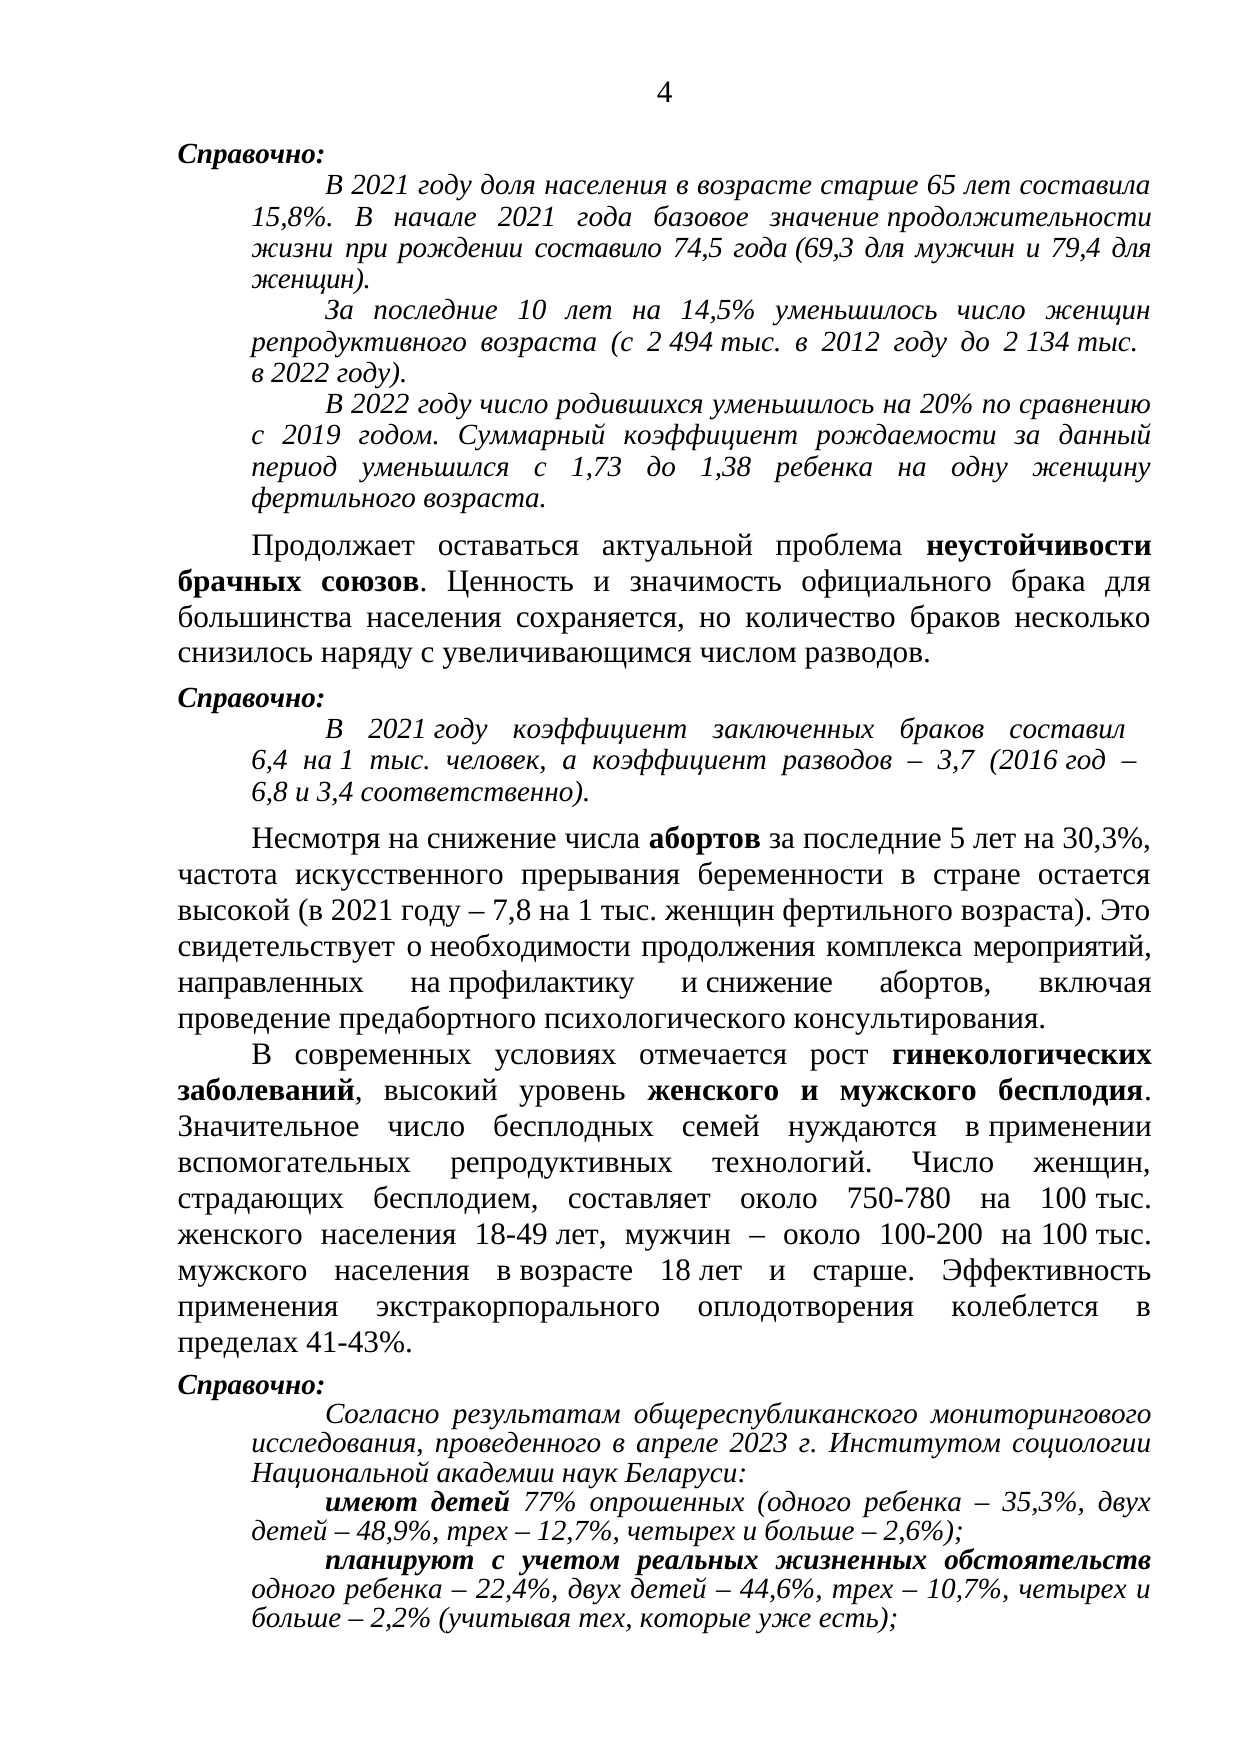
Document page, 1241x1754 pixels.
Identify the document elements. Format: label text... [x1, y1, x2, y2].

text Согласно результатам общереспубликанского мониторингового исследования, проведенного в апреле 2023 г. Институтом социологии Национальной академии наук Беларуси: [251, 1400, 1152, 1488]
text В 2021 году коэффициент заключенных браков составил 6,4 на 1 тыс. человек, а коэффициент разводов – 3,7 (2016 год – 6,8 и 3,4 соответственно). [251, 713, 1152, 807]
text Несмотря на снижение числа абортов за последние 5 лет на 30,3%, частота искусственного прерывания беременности в стране остается высокой (в 2021 году – 7,8 на 1 тыс. женщин фертильного возраста). Это свидетельствует о необходимости продолжения комплекса мероприятий, направленных на профилактику и снижение абортов, включая проведение предабортного психологического консультирования. [177, 820, 1152, 1035]
text Справочно: [177, 138, 1152, 170]
text Продолжает оставаться актуальной проблема неустойчивости брачных союзов. Ценность и значимость официального брака для большинства населения сохраняется, но количество браков несколько снизилось наряду с увеличивающимся числом разводов. [177, 526, 1152, 670]
text В 2021 году доля населения в возрасте старше 65 лет составила 15,8%. В начале 2021 года базовое значение продолжительности жизни при рождении составило 74,5 года (69,3 для мужчин и 79,4 для женщин). [251, 170, 1152, 295]
text Справочно: [177, 682, 1152, 713]
text Справочно: [177, 1371, 1152, 1400]
text За последние 10 лет на 14,5% уменьшилось число женщин репродуктивного возраста (с 2 494 тыс. в 2012 году до 2 134 тыс. в 2022 году). [251, 295, 1152, 388]
text В 2022 году число родившихся уменьшилось на 20% по сравнению с 2019 годом. Суммарный коэффициент рождаемости за данный период уменьшился с 1,73 до 1,38 ребенка на одну женщину фертильного возраста. [251, 388, 1152, 513]
text В современных условиях отмечается рост гинекологических заболеваний, высокий уровень женского и мужского бесплодия. Значительное число бесплодных семей нуждаются в применении вспомогательных репродуктивных технологий. Число женщин, страдающих бесплодием, составляет около 750-780 на 100 тыс. женского населения 18-49 лет, мужчин – около 100-200 на 100 тыс. мужского населения в возрасте 18 лет и старше. Эффективность применения экстракорпорального оплодотворения колеблется в пределах 41-43%. [177, 1035, 1152, 1359]
text планируют с учетом реальных жизненных обстоятельств одного ребенка – 22,4%, двух детей – 44,6%, трех – 10,7%, четырех и больше – 2,2% (учитывая тех, которые уже есть); [251, 1546, 1152, 1634]
text имеют детей 77% опрошенных (одного ребенка – 35,3%, двух детей – 48,9%, трех – 12,7%, четырех и больше – 2,6%); [251, 1488, 1152, 1546]
